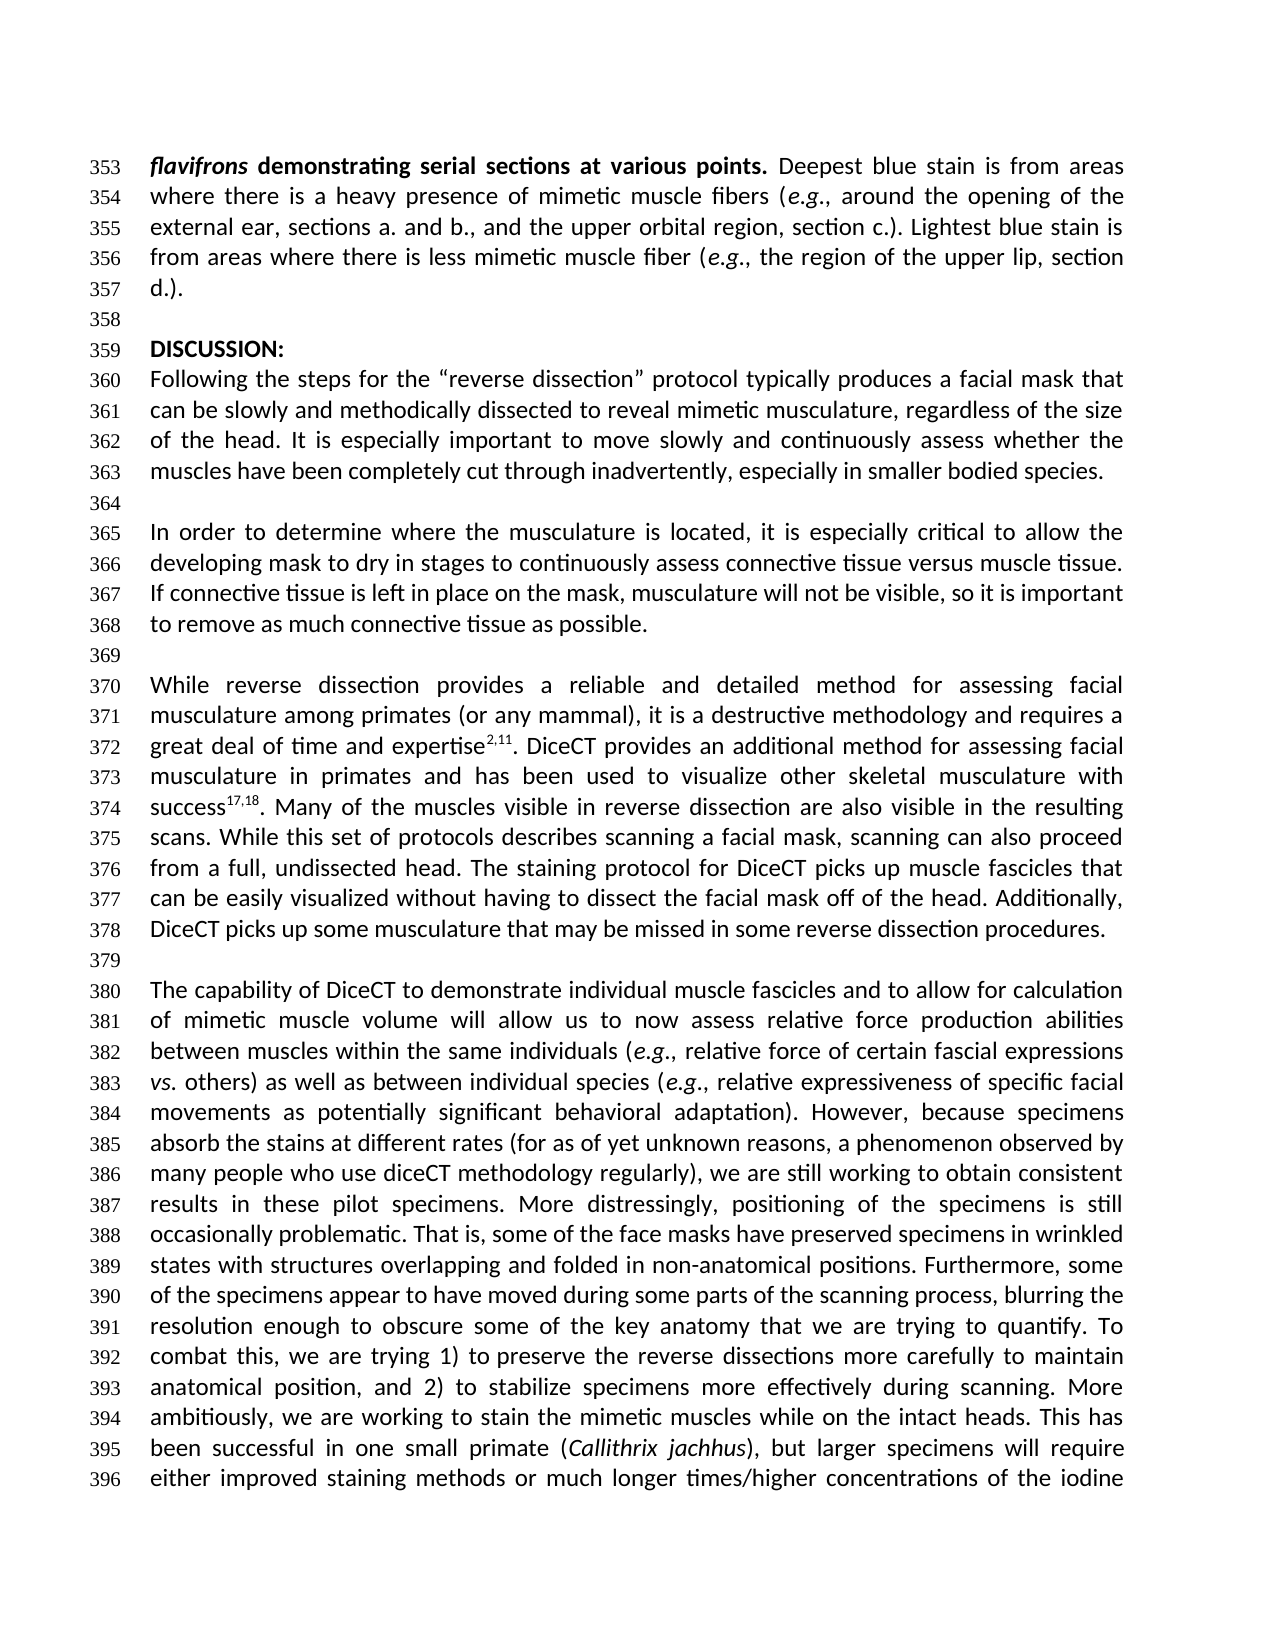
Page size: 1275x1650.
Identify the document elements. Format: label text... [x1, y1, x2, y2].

text In order to determine where the musculature is located, it is especially critical to allow the developing mask to dry in stages to continuously assess connective tissue versus muscle tissue. If connective tissue is left in place on the mask, musculature will not be visible, so it is important to remove as much connective tissue as possible. [150, 516, 1125, 638]
text While reverse dissection provides a reliable and detailed method for assessing facial musculature among primates (or any mammal), it is a destructive methodology and requires a great deal of time and expertise2,11. DiceCT provides an additional method for assessing facial musculature in primates and has been used to visualize other skeletal musculature with success17,18. Many of the muscles visible in reverse dissection are also visible in the resulting scans. While this set of protocols describes scanning a facial mask, scanning can also proceed from a full, undissected head. The staining protocol for DiceCT picks up muscle fascicles that can be easily visualized without having to dissect the facial mask off of the head. Additionally, DiceCT picks up some musculature that may be missed in some reverse dissection procedures. [150, 669, 1125, 943]
text Following the steps for the “reverse dissection” protocol typically produces a facial mask that can be slowly and methodically dissected to reveal mimetic musculature, regardless of the size of the head. It is especially important to move slowly and continuously assess whether the muscles have been completely cut through inadvertently, especially in smaller bodied species. [150, 364, 1125, 486]
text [150, 974, 1125, 1493]
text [150, 150, 1125, 303]
text DISCUSSION: [150, 333, 1125, 364]
